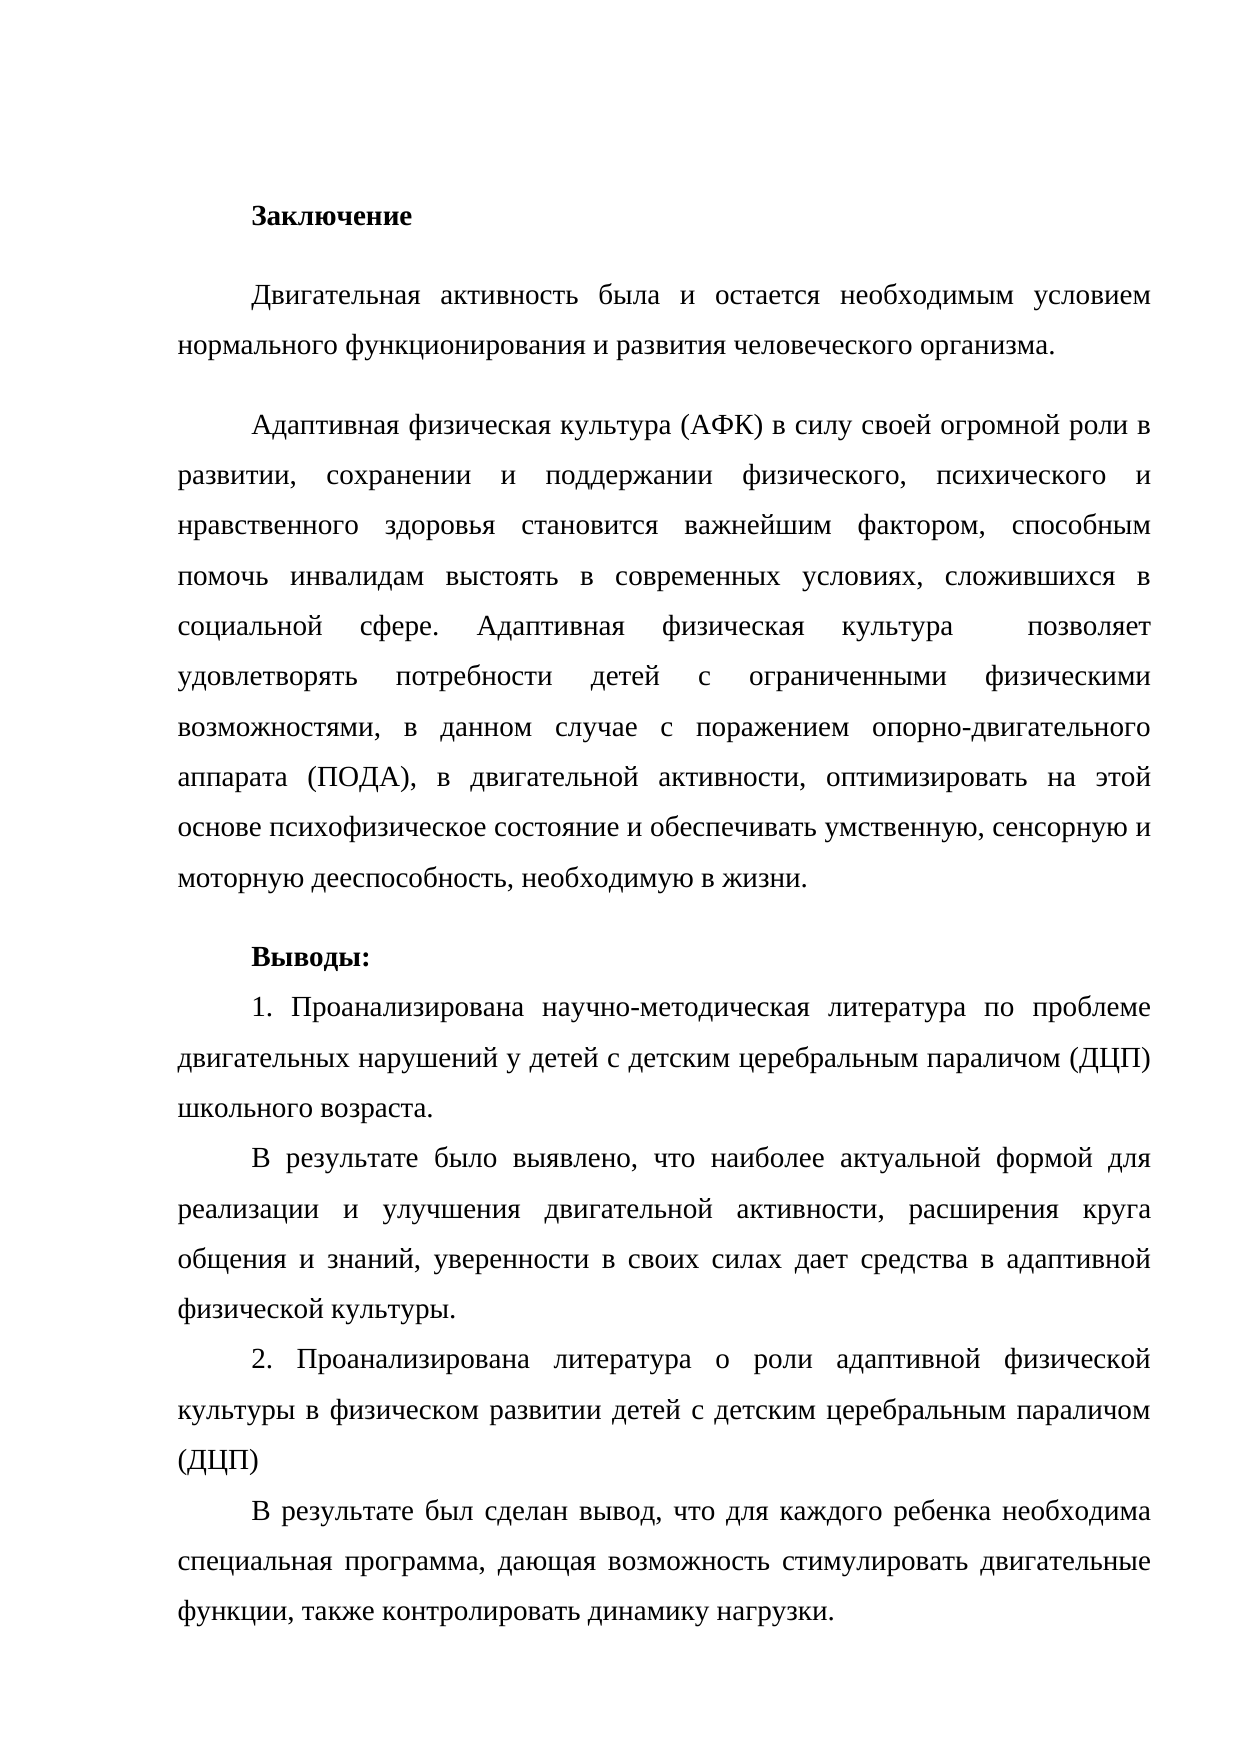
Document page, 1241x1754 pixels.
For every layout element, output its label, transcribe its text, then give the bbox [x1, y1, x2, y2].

text Двигательная активность была и остается необходимым условием нормального функционирования и развития человеческого организма. [177, 277, 1152, 361]
text 1. Проанализирована научно-методическая литература по проблеме двигательных нарушений у детей с детским церебральным параличом (ДЦП) школьного возраста. [177, 989, 1152, 1124]
text Выводы: [177, 939, 1152, 973]
text Заключение [177, 198, 1152, 231]
text В результате было выявлено, что наиболее актуальной формой для реализации и улучшения двигательной активности, расширения круга общения и знаний, уверенности в своих силах дает средства в адаптивной физической культуры. [177, 1140, 1152, 1325]
text Адаптивная физическая культура (АФК) в силу своей огромной роли в развитии, сохранении и поддержании физического, психического и нравственного здоровья становится важнейшим фактором, способным помочь инвалидам выстоять в современных условиях, сложившихся в социальной сфере. Адаптивная физическая культура позволяет удовлетворять потребности детей с ограниченными физическими возможностями, в данном случае с поражением опорно-двигательного аппарата (ПОДА), в двигательной активности, оптимизировать на этой основе психофизическое состояние и обеспечивать умственную, сенсорную и моторную дееспособность, необходимую в жизни. [177, 407, 1152, 893]
text 2. Проанализирована литература о роли адаптивной физической культуры в физическом развитии детей с детским церебральным параличом (ДЦП) [177, 1342, 1152, 1476]
text В результате был сделан вывод, что для каждого ребенка необходима специальная программа, дающая возможность стимулировать двигательные функции, также контролировать динамику нагрузки. [177, 1493, 1152, 1627]
